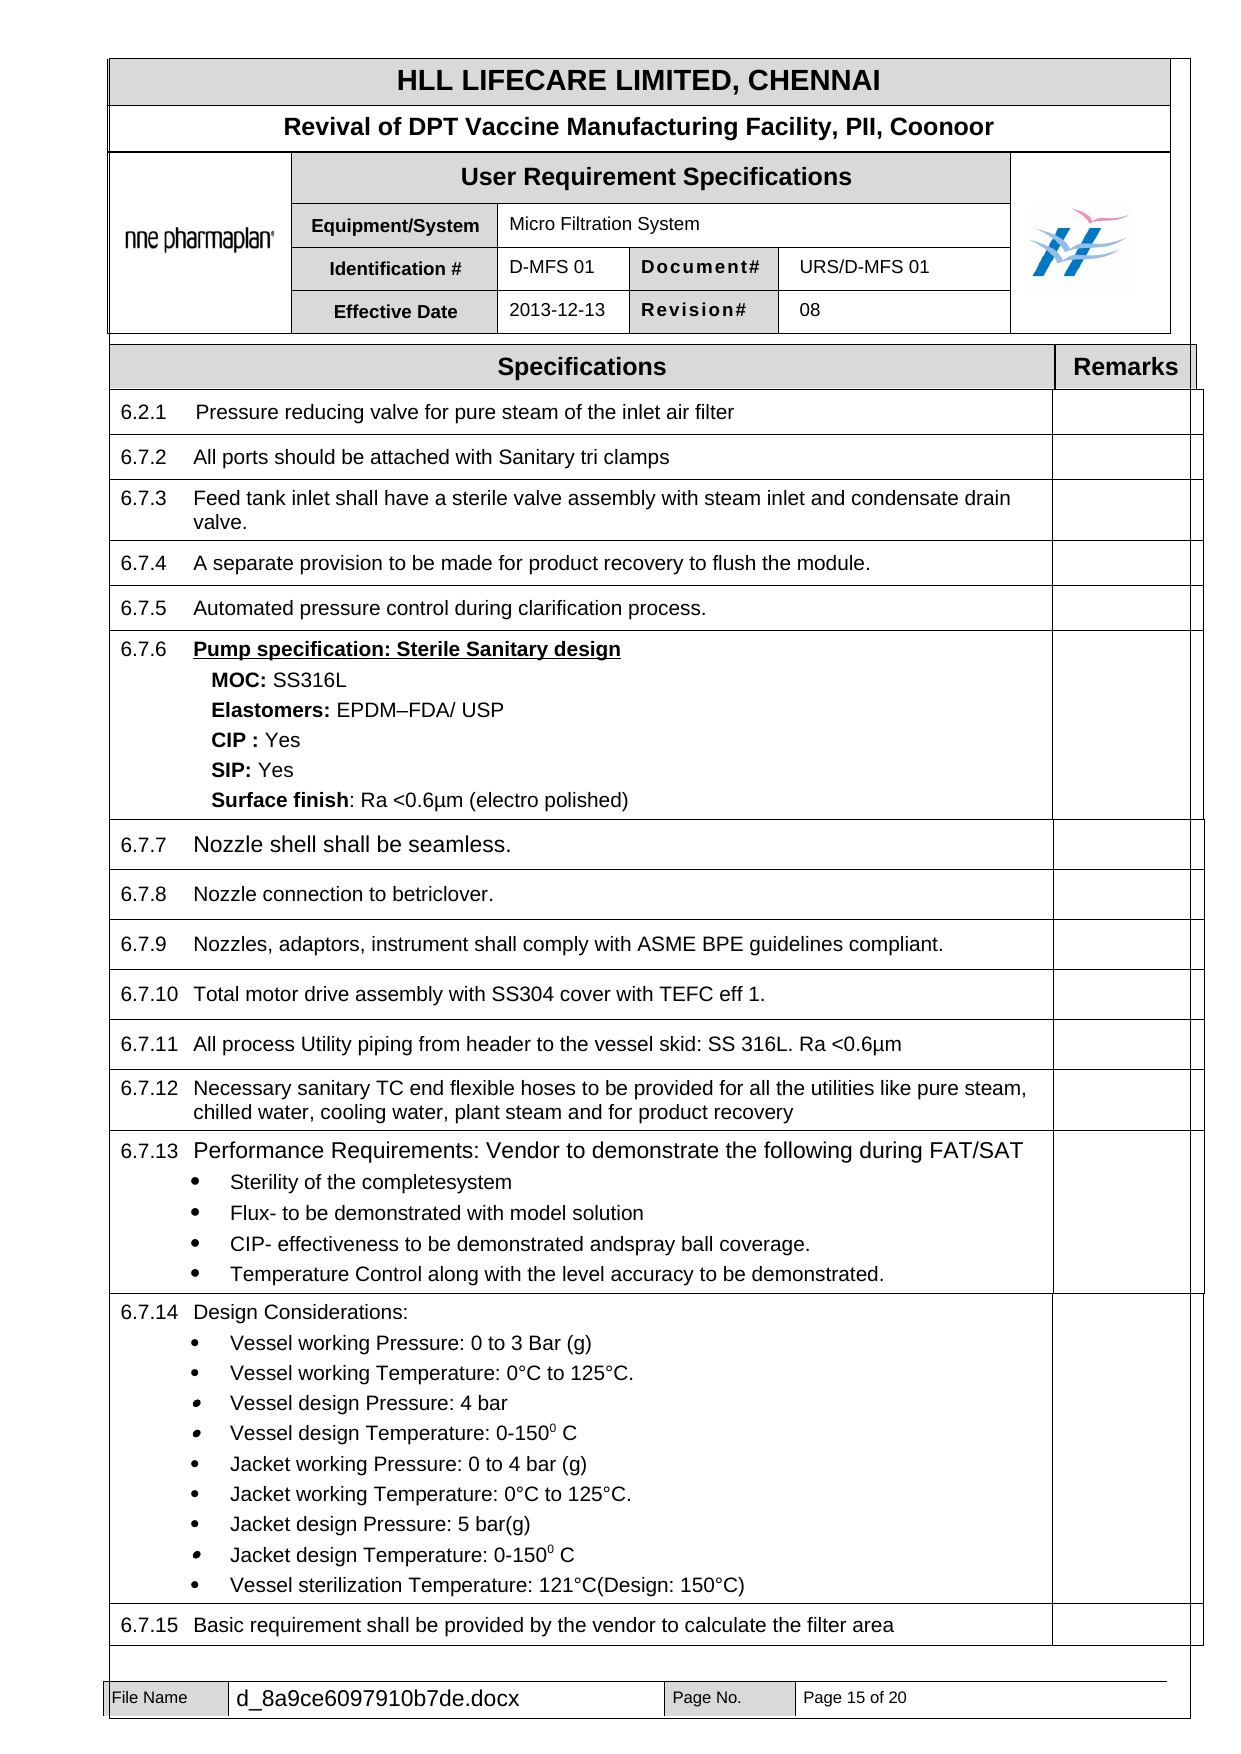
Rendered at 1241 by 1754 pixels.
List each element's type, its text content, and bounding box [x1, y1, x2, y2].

table_cell [1053, 631, 1190, 818]
table_cell [1054, 1070, 1190, 1130]
table_cell [1191, 1604, 1203, 1645]
table_cell Design Considerations: Vessel working Pressure: 0 to 3 Bar (g) Vessel working Temperature: 0°C to 125°C. Vessel design Pressure: 4 bar Vessel design Temperature: 0-1500 C Jacket working Pressure: 0 to 4 bar (g) Jacket working Temperature: 0°C to 125°C. Jacket design Pressure: 5 bar(g) Jacket design Temperature: 0-1500 C Vessel sterilization Temperature: 121°C(Design: 150°C) [110, 1294, 1052, 1603]
table_cell [1054, 820, 1190, 868]
table_cell [1191, 541, 1203, 585]
table_cell [1054, 1131, 1190, 1293]
table_cell Nozzles, adaptors, instrument shall comply with ASME BPE guidelines compliant. [110, 920, 1053, 968]
table_cell [1191, 820, 1204, 868]
table_cell [1191, 435, 1203, 478]
table_cell Necessary sanitary TC end flexible hoses to be provided for all the utilities like pure steam, chilled water, cooling water, plant steam and for product recovery [110, 1070, 1053, 1130]
table_cell [1191, 1131, 1204, 1293]
table_cell [1053, 541, 1190, 585]
table_cell [1191, 1294, 1203, 1603]
table_cell [1191, 480, 1203, 540]
table_header Specifications [110, 345, 1054, 388]
table_cell [1191, 631, 1203, 818]
table_cell [1191, 1020, 1204, 1068]
table_cell [1054, 1020, 1190, 1068]
table_cell Feed tank inlet shall have a sterile valve assembly with steam inlet and condensate drain valve. [110, 480, 1052, 540]
table_cell [1191, 1070, 1204, 1130]
table_cell Total motor drive assembly with SS304 cover with TEFC eff 1. [110, 970, 1053, 1018]
table_cell [1053, 1294, 1190, 1603]
table_header Remarks [1056, 345, 1190, 388]
table_cell [1053, 435, 1190, 478]
table_cell [1053, 1604, 1190, 1645]
table_cell Basic requirement shall be provided by the vendor to calculate the filter area [110, 1604, 1052, 1645]
table_cell Pressure reducing valve for pure steam of the inlet air filter [110, 390, 1052, 433]
table_cell Automated pressure control during clarification process. [110, 586, 1052, 630]
table_cell Nozzle connection to betriclover. [110, 870, 1053, 918]
table_cell [1191, 390, 1203, 433]
table_cell [1191, 920, 1204, 968]
table_cell [1053, 390, 1190, 433]
table_cell [1191, 970, 1204, 1018]
table_cell [1191, 870, 1204, 918]
table_cell A separate provision to be made for product recovery to flush the module. [110, 541, 1052, 585]
table_cell Performance Requirements: Vendor to demonstrate the following during FAT/SAT Sterility of the completesystem Flux- to be demonstrated with model solution CIP- effectiveness to be demonstrated andspray ball coverage. Temperature Control along with the level accuracy to be demonstrated. [110, 1131, 1053, 1293]
table_cell All ports should be attached with Sanitary tri clamps [110, 435, 1052, 478]
table_cell [1053, 586, 1190, 630]
table_cell Nozzle shell shall be seamless. [110, 820, 1053, 868]
table_cell [1054, 870, 1190, 918]
table_cell Pump specification: Sterile Sanitary design MOC: SS316L Elastomers: EPDM–FDA/ USP CIP : Yes SIP: Yes Surface finish: Ra <0.6µm (electro polished) [110, 631, 1052, 818]
table_cell [1054, 970, 1190, 1018]
table_cell [1054, 920, 1190, 968]
table_cell [1191, 586, 1203, 630]
picture [1030, 203, 1134, 298]
table_cell All process Utility piping from header to the vessel skid: SS 316L. Ra <0.6µm [110, 1020, 1053, 1068]
picture [124, 226, 275, 255]
table_cell [1053, 480, 1190, 540]
